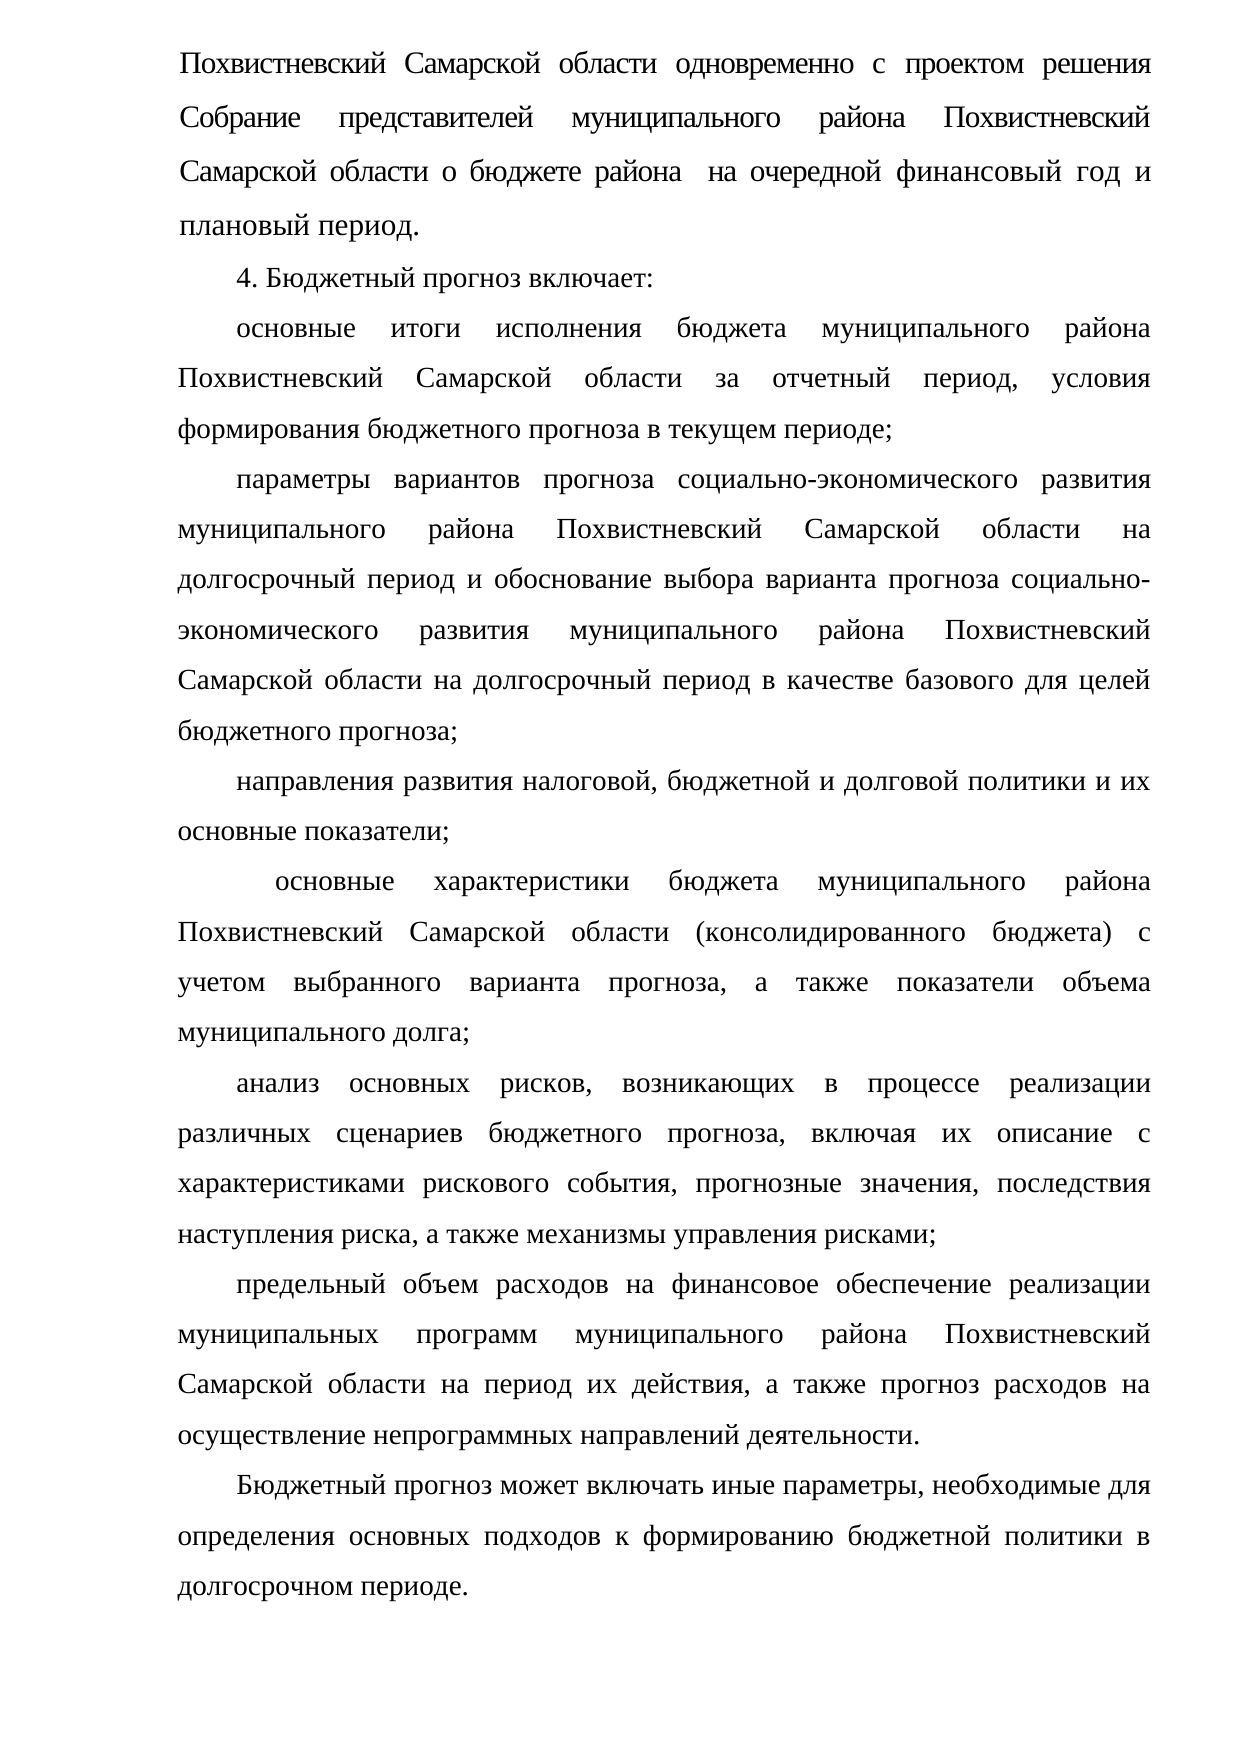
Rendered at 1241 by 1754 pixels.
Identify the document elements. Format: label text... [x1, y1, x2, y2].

text Бюджетный прогноз может включать иные параметры, необходимые для определения основных подходов к формированию бюджетной политики в долгосрочном периоде. [177, 1467, 1152, 1601]
text параметры вариантов прогноза социально-экономического развития муниципального района Похвистневский Самарской области на долгосрочный период и обоснование выбора варианта прогноза социально-экономического развития муниципального района Похвистневский Самарской области на долгосрочный период в качестве базового для целей бюджетного прогноза; [177, 461, 1152, 746]
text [179, 44, 1152, 242]
text 4. Бюджетный прогноз включает: [177, 260, 1152, 293]
text анализ основных рисков, возникающих в процессе реализации различных сценариев бюджетного прогноза, включая их описание с характеристиками рискового события, прогнозные значения, последствия наступления риска, а также механизмы управления рисками; [177, 1065, 1152, 1249]
text основные итоги исполнения бюджета муниципального района Похвистневский Самарской области за отчетный период, условия формирования бюджетного прогноза в текущем периоде; [177, 310, 1152, 444]
text основные характеристики бюджета муниципального района Похвистневский Самарской области (консолидированного бюджета) с учетом выбранного варианта прогноза, а также показатели объема муниципального долга; [177, 863, 1152, 1048]
text направления развития налоговой, бюджетной и долговой политики и их основные показатели; [177, 763, 1152, 847]
text предельный объем расходов на финансовое обеспечение реализации муниципальных программ муниципального района Похвистневский Самарской области на период их действия, а также прогноз расходов на осуществление непрограммных направлений деятельности. [177, 1266, 1152, 1451]
